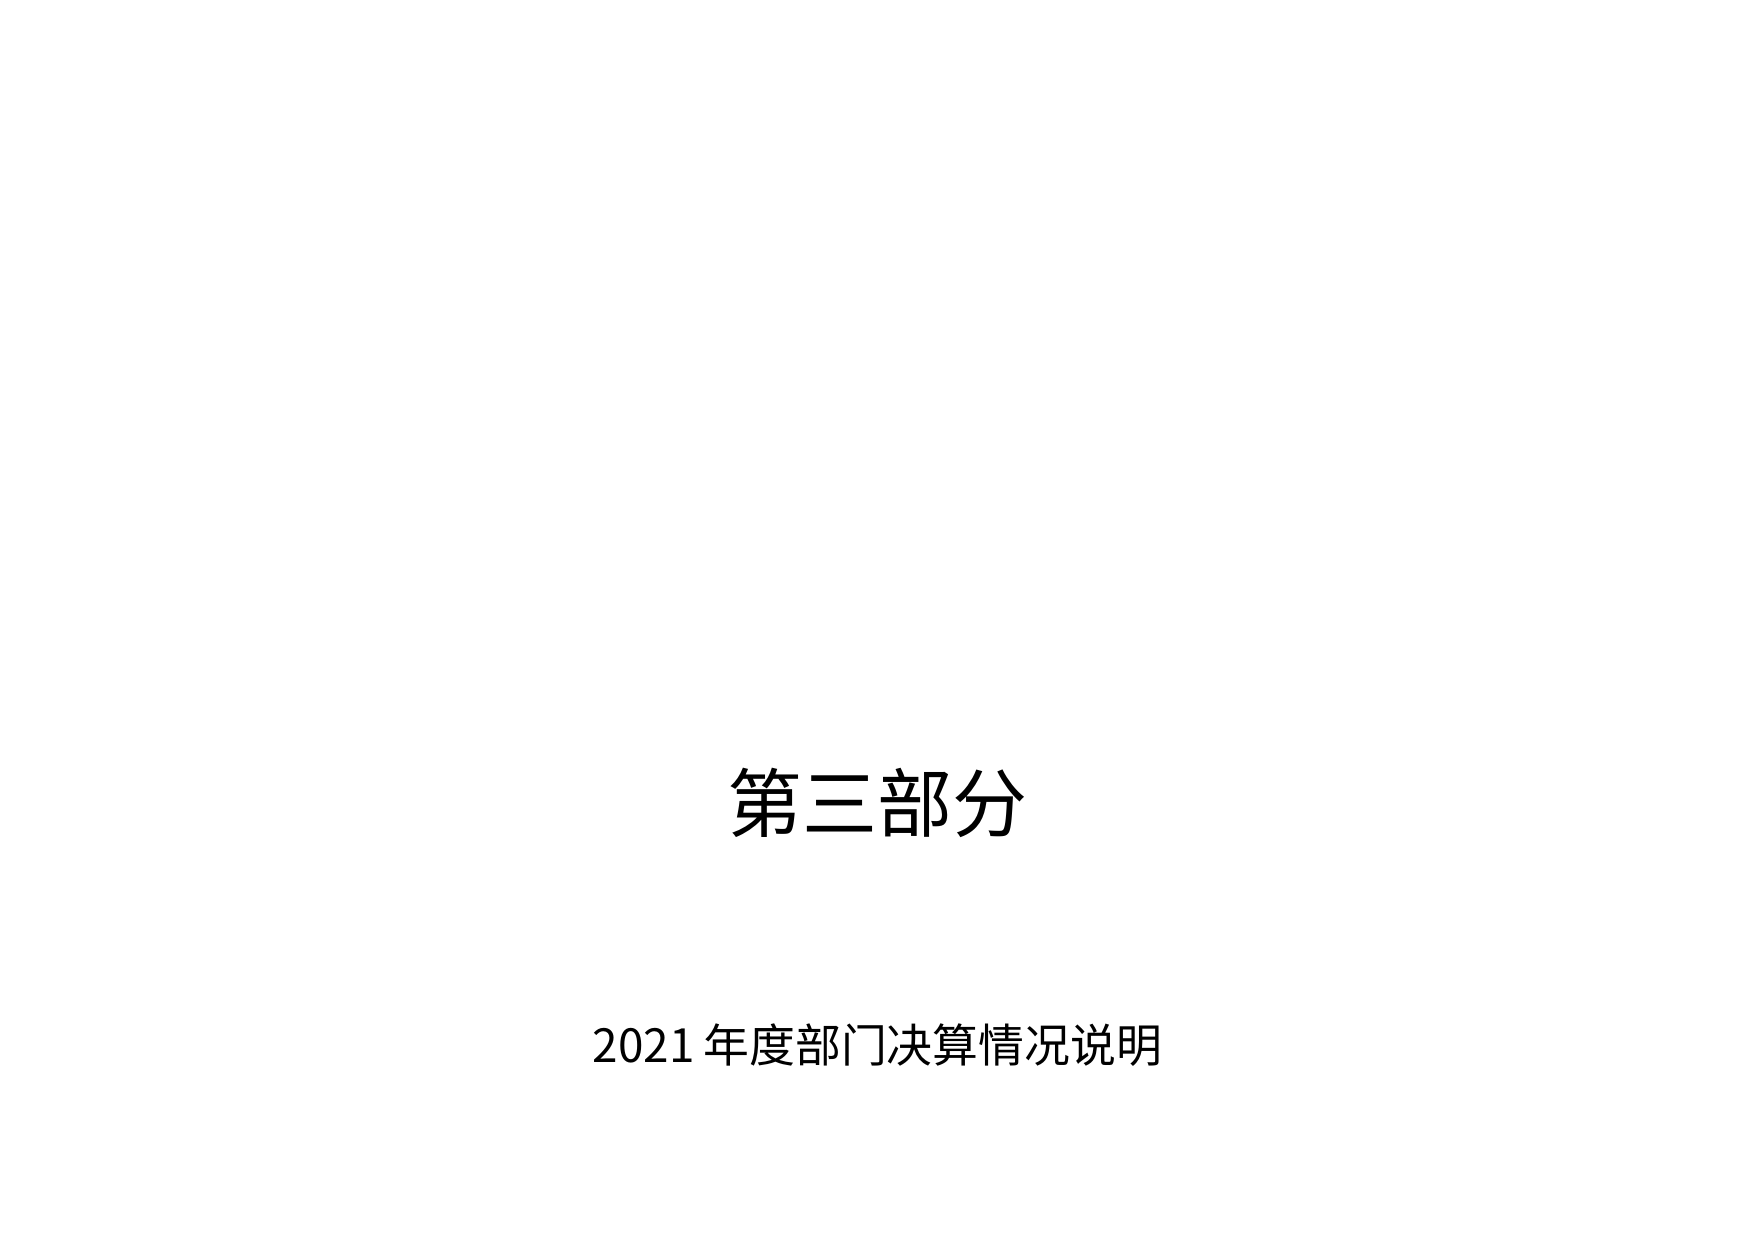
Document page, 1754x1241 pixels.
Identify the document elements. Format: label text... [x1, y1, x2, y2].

text 2021年度部门决算情况说明 [75, 994, 1679, 1091]
text 第三部分 [75, 734, 1679, 864]
